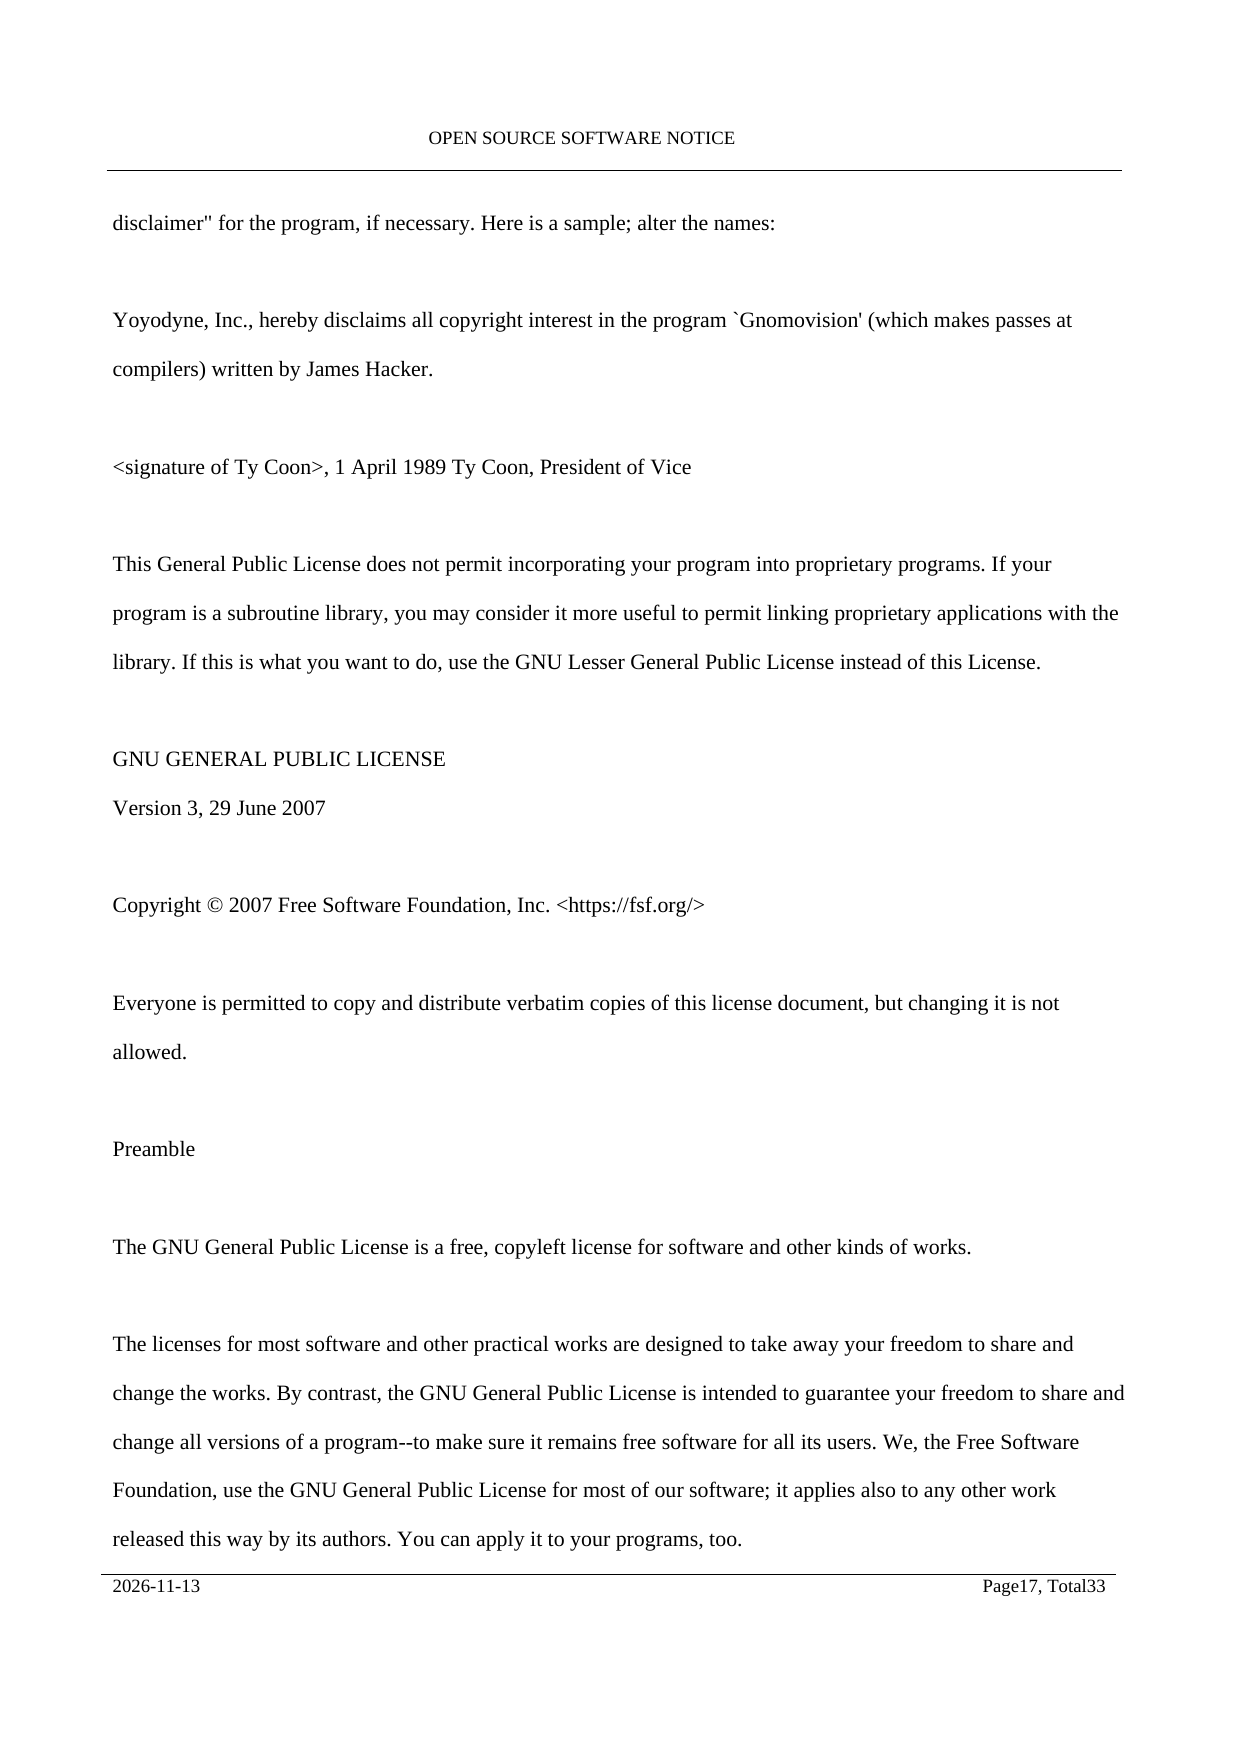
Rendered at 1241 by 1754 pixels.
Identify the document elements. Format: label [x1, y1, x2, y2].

text [112, 206, 1128, 1555]
